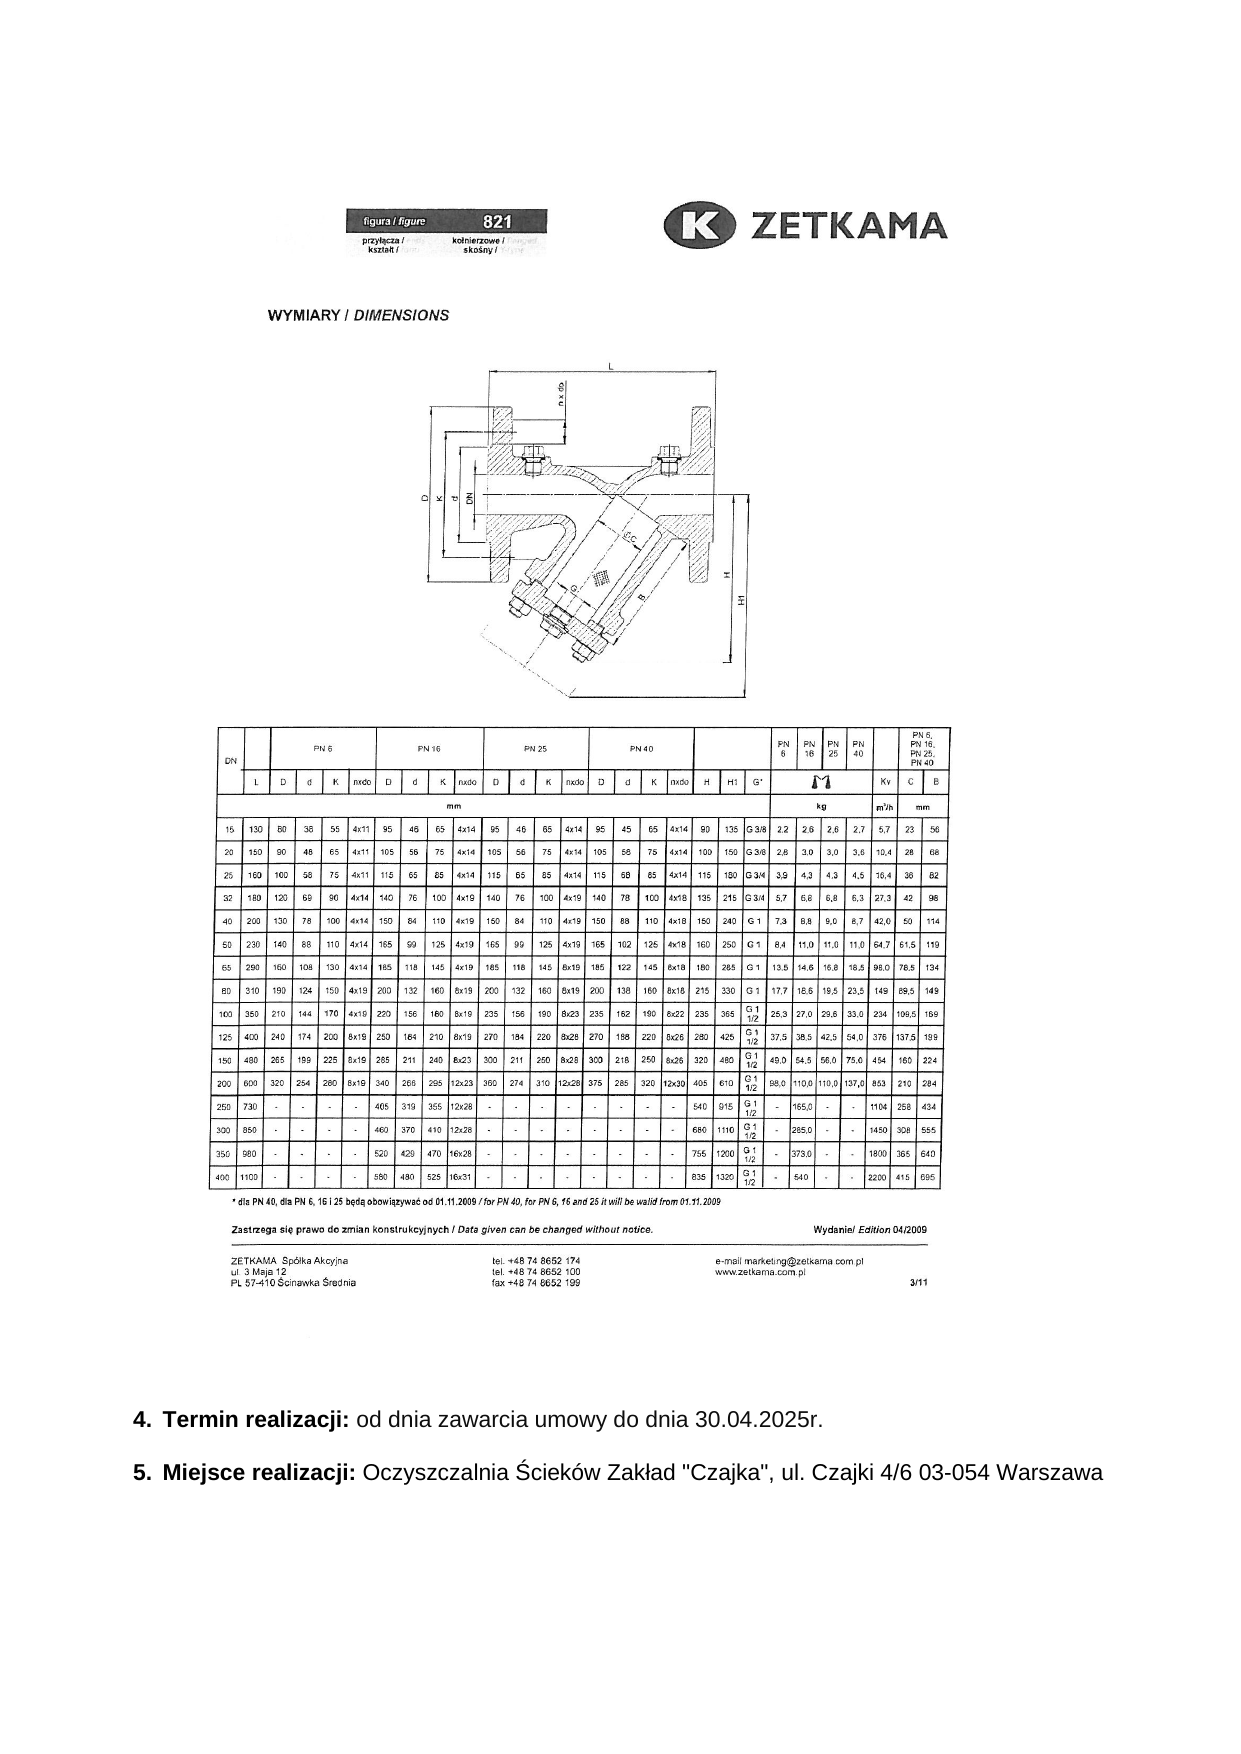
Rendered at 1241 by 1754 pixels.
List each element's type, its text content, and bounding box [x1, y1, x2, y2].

list Termin realizacji: od dnia zawarcia umowy do dnia 30.04.2025r. [133, 1406, 1104, 1432]
list Miejsce realizacji: Oczyszczalnia Ścieków Zakład "Czajka", ul. Czajki 4/6 03-054 Warszawa [133, 1459, 1104, 1485]
